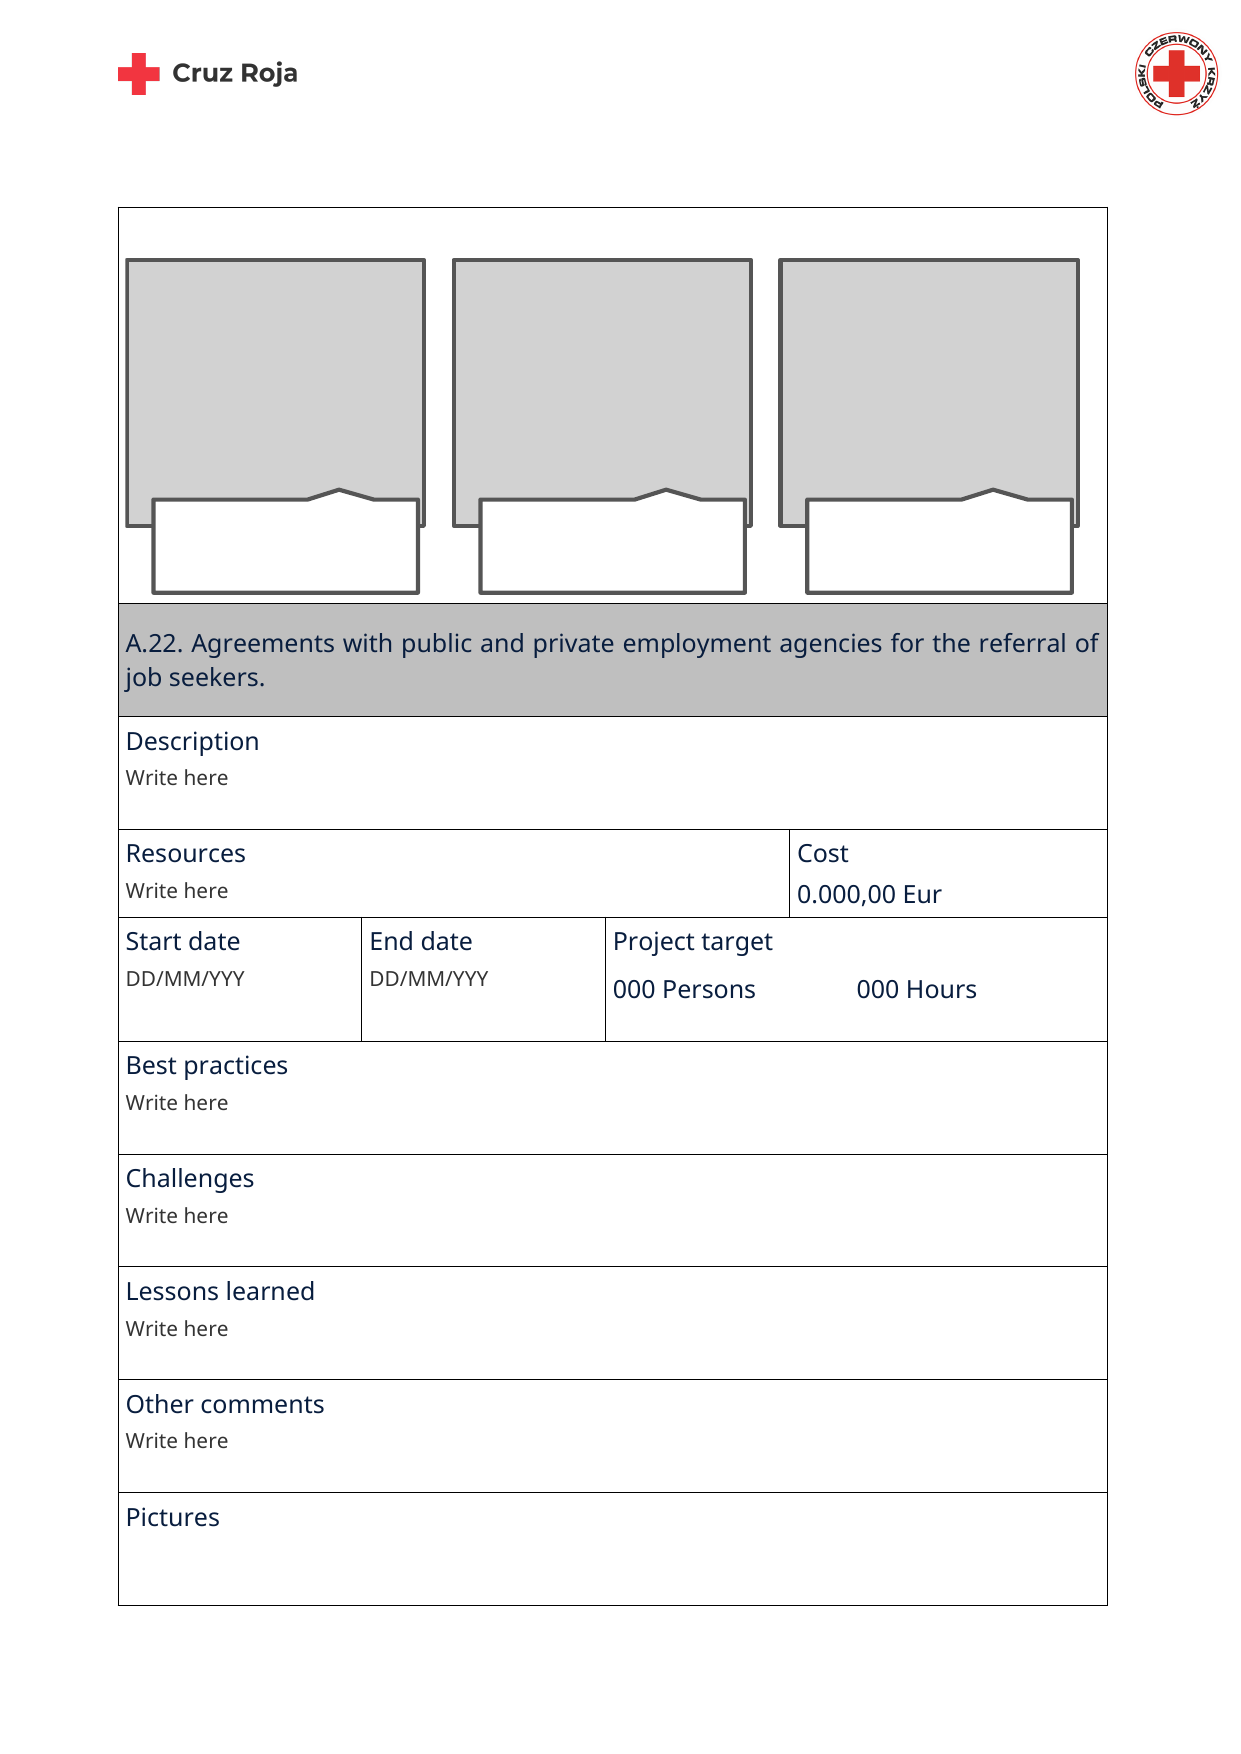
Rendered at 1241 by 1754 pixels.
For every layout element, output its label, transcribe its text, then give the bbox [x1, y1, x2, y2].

table_cell Project target [606, 918, 1107, 964]
table_cell Pictures [119, 208, 1107, 603]
table_cell Lessons learned Write here [119, 1267, 1107, 1379]
table_cell Pictures [119, 1493, 1107, 1605]
table_cell Challenges Write here [119, 1155, 1107, 1266]
table_cell 000 Persons [606, 964, 849, 1041]
table_cell Other comments Write here [119, 1380, 1107, 1492]
picture [1131, 28, 1222, 119]
picture [118, 53, 297, 95]
table_cell Resources Write here [119, 830, 789, 917]
table_cell Best practices Write here [119, 1042, 1107, 1153]
table_cell Start date DD/MM/YYY [119, 918, 361, 1041]
table_cell A.22. Agreements with public and private employment agencies for the referral of job seekers. [119, 604, 1107, 716]
table_cell Description Write here [119, 717, 1107, 829]
table_cell End date DD/MM/YYY [362, 918, 605, 1041]
table_cell Cost 0.000,00 Eur [790, 830, 1107, 917]
table_cell 000 Hours [849, 964, 1107, 1041]
